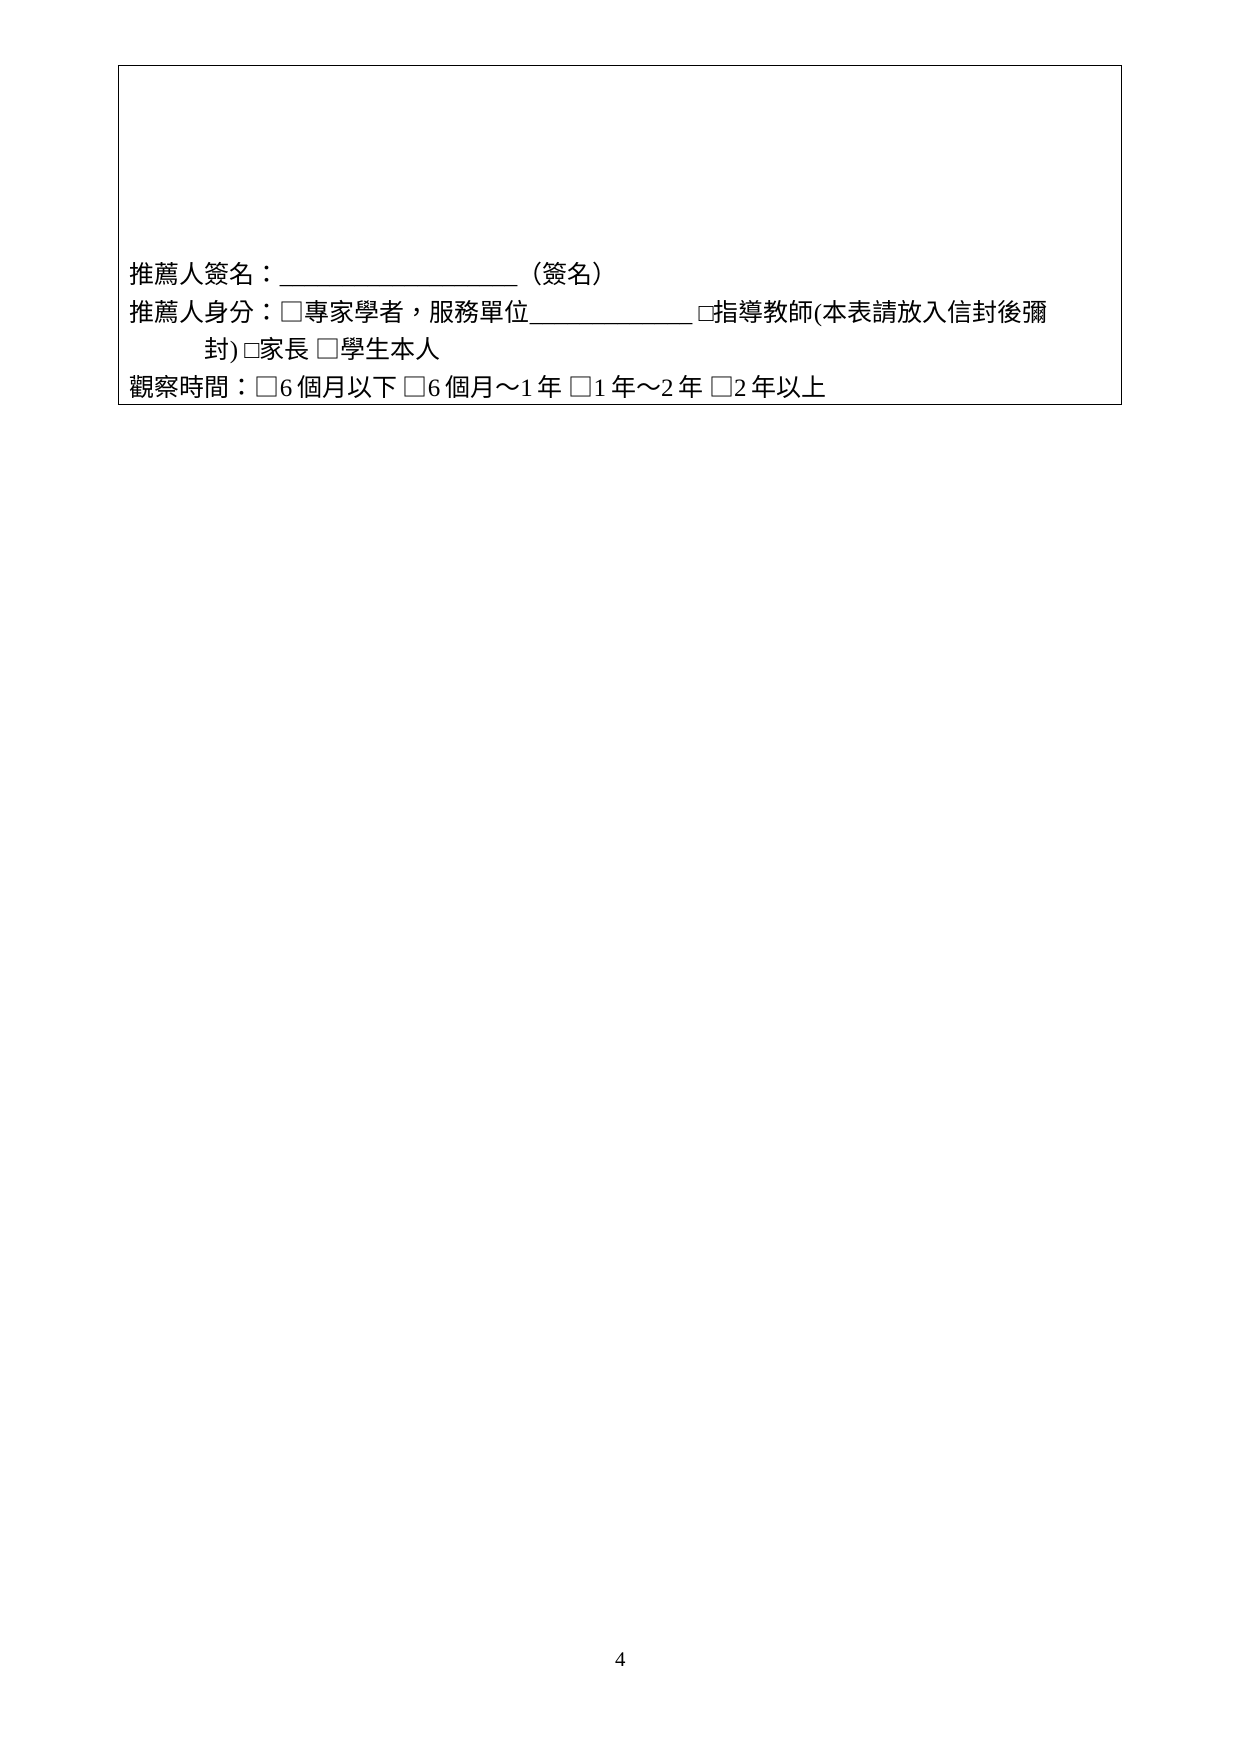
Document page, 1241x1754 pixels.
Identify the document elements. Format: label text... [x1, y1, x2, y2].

table_header 推薦人簽名：___________________（簽名） 推薦人身分：□專家學者，服務單位_____________ □指導教師(本表請放入信封後彌 封) □家長 □學生本人 觀察時間：□6個月以下 □6個月～1年 □1年～2年 □2年以上 [119, 66, 1121, 404]
